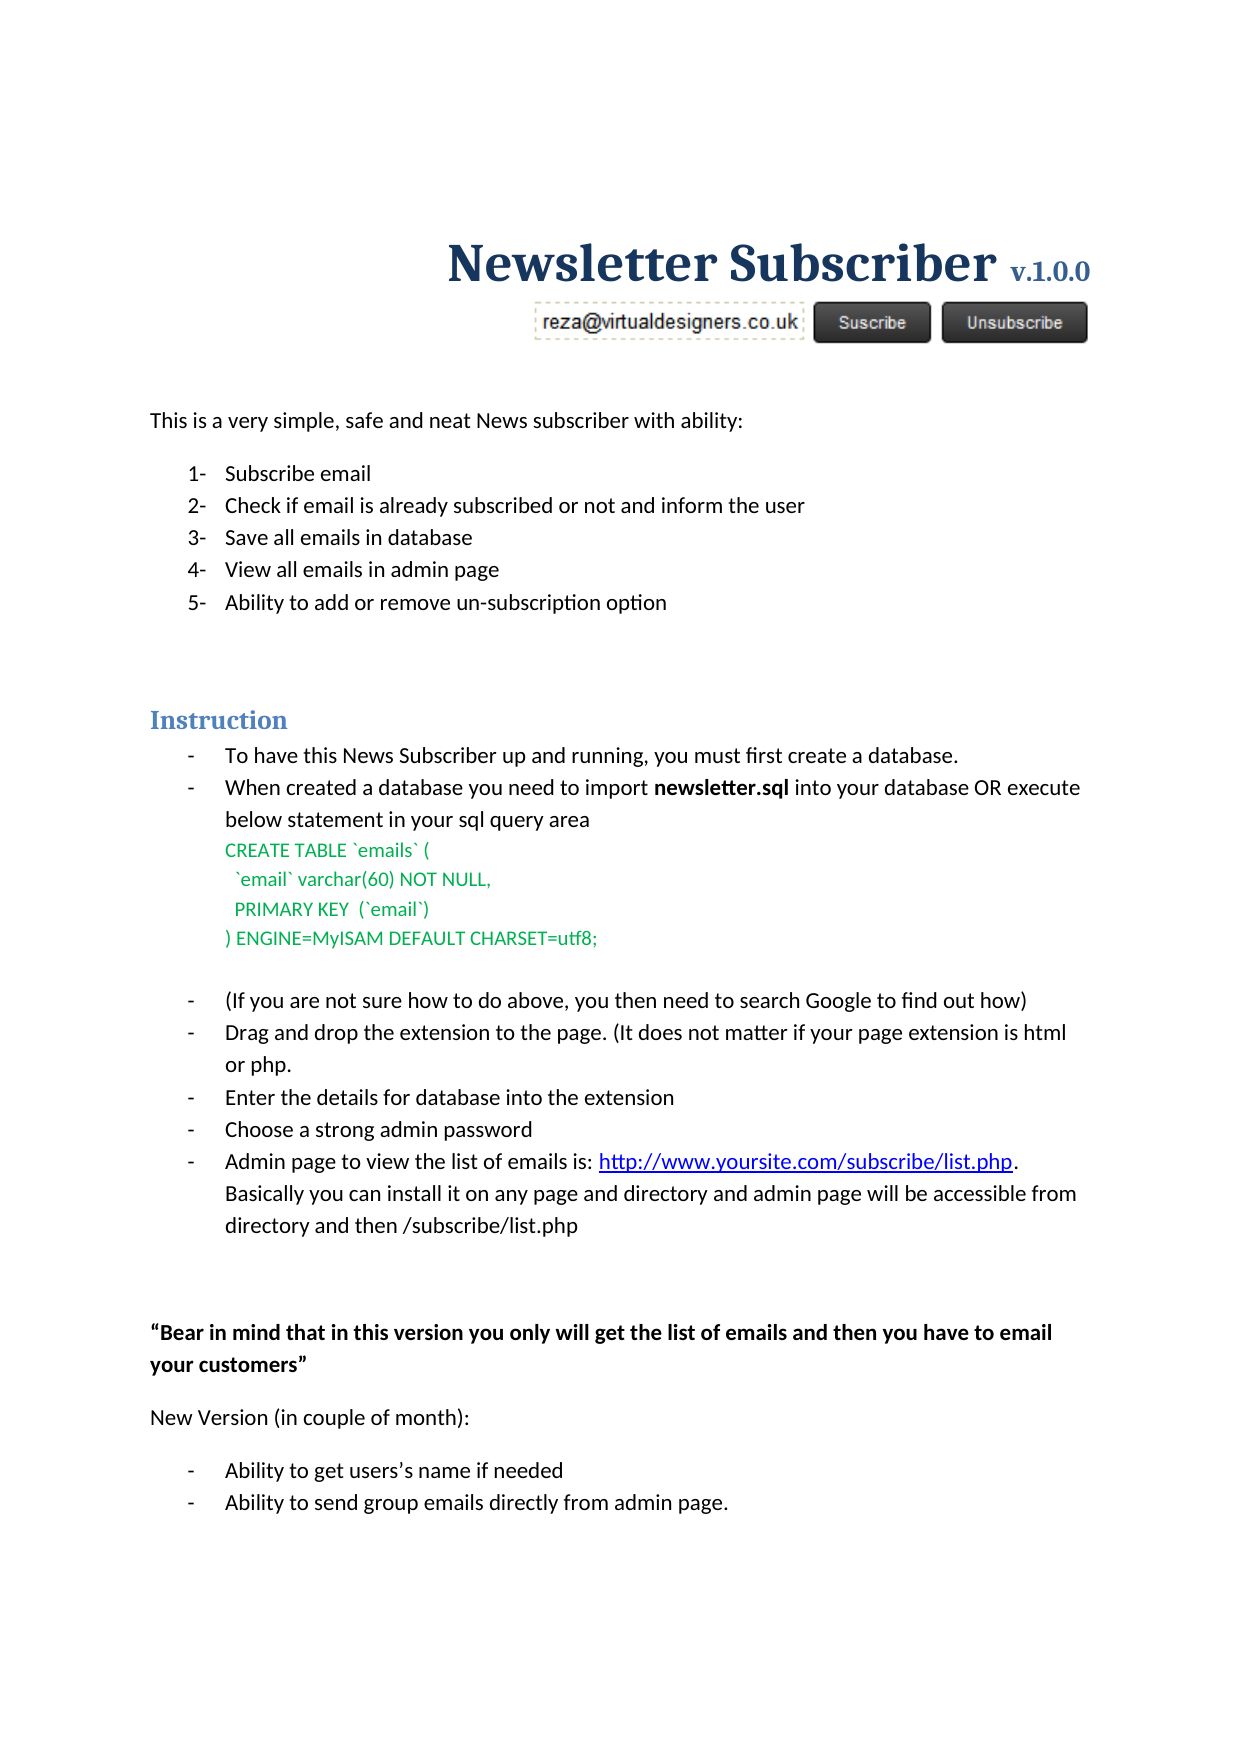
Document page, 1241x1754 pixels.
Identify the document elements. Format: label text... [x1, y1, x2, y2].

list Save all emails in database [187, 523, 1090, 551]
list Enter the details for database into the extension [187, 1083, 1090, 1111]
list Admin page to view the list of emails is: http://www.yoursite.com/subscribe/list.php. Basically you can install it on any page and directory and admin page will be accessible from directory and then /subscribe/list.php [187, 1147, 1090, 1239]
subtitle Instruction [150, 705, 1090, 736]
list ) ENGINE=MyISAM DEFAULT CHARSET=utf8; [225, 925, 1090, 950]
text This is a very simple, safe and neat News subscriber with ability: [150, 406, 1090, 434]
list Drag and drop the extension to the page. (It does not matter if your page extension is html or php. [187, 1018, 1090, 1079]
list Choose a strong admin password [187, 1115, 1090, 1143]
list CREATE TABLE `emails` ( [225, 837, 1090, 863]
list When created a database you need to import newsletter.sql into your database OR execute below statement in your sql query area [187, 773, 1090, 833]
list Ability to add or remove un-subscription option [187, 588, 1090, 616]
list Subscribe email [187, 459, 1090, 487]
list `email` varchar(60) NOT NULL, [225, 867, 1090, 892]
text New Version (in couple of month): [150, 1403, 1090, 1431]
list Ability to get users’s name if needed [187, 1456, 1090, 1484]
list PRIMARY KEY (`email`) [225, 896, 1090, 921]
list Check if email is already subscribed or not and inform the user [187, 491, 1090, 519]
list View all emails in admin page [187, 556, 1090, 583]
text “Bear in mind that in this version you only will get the list of emails and then you have to email your customers” [150, 1318, 1090, 1378]
picture [532, 299, 1091, 348]
list Ability to send group emails directly from admin page. [187, 1488, 1090, 1516]
list To have this News Subscriber up and running, you must first create a database. [187, 741, 1090, 769]
list (If you are not sure how to do above, you then need to search Google to find out how) [187, 986, 1090, 1014]
